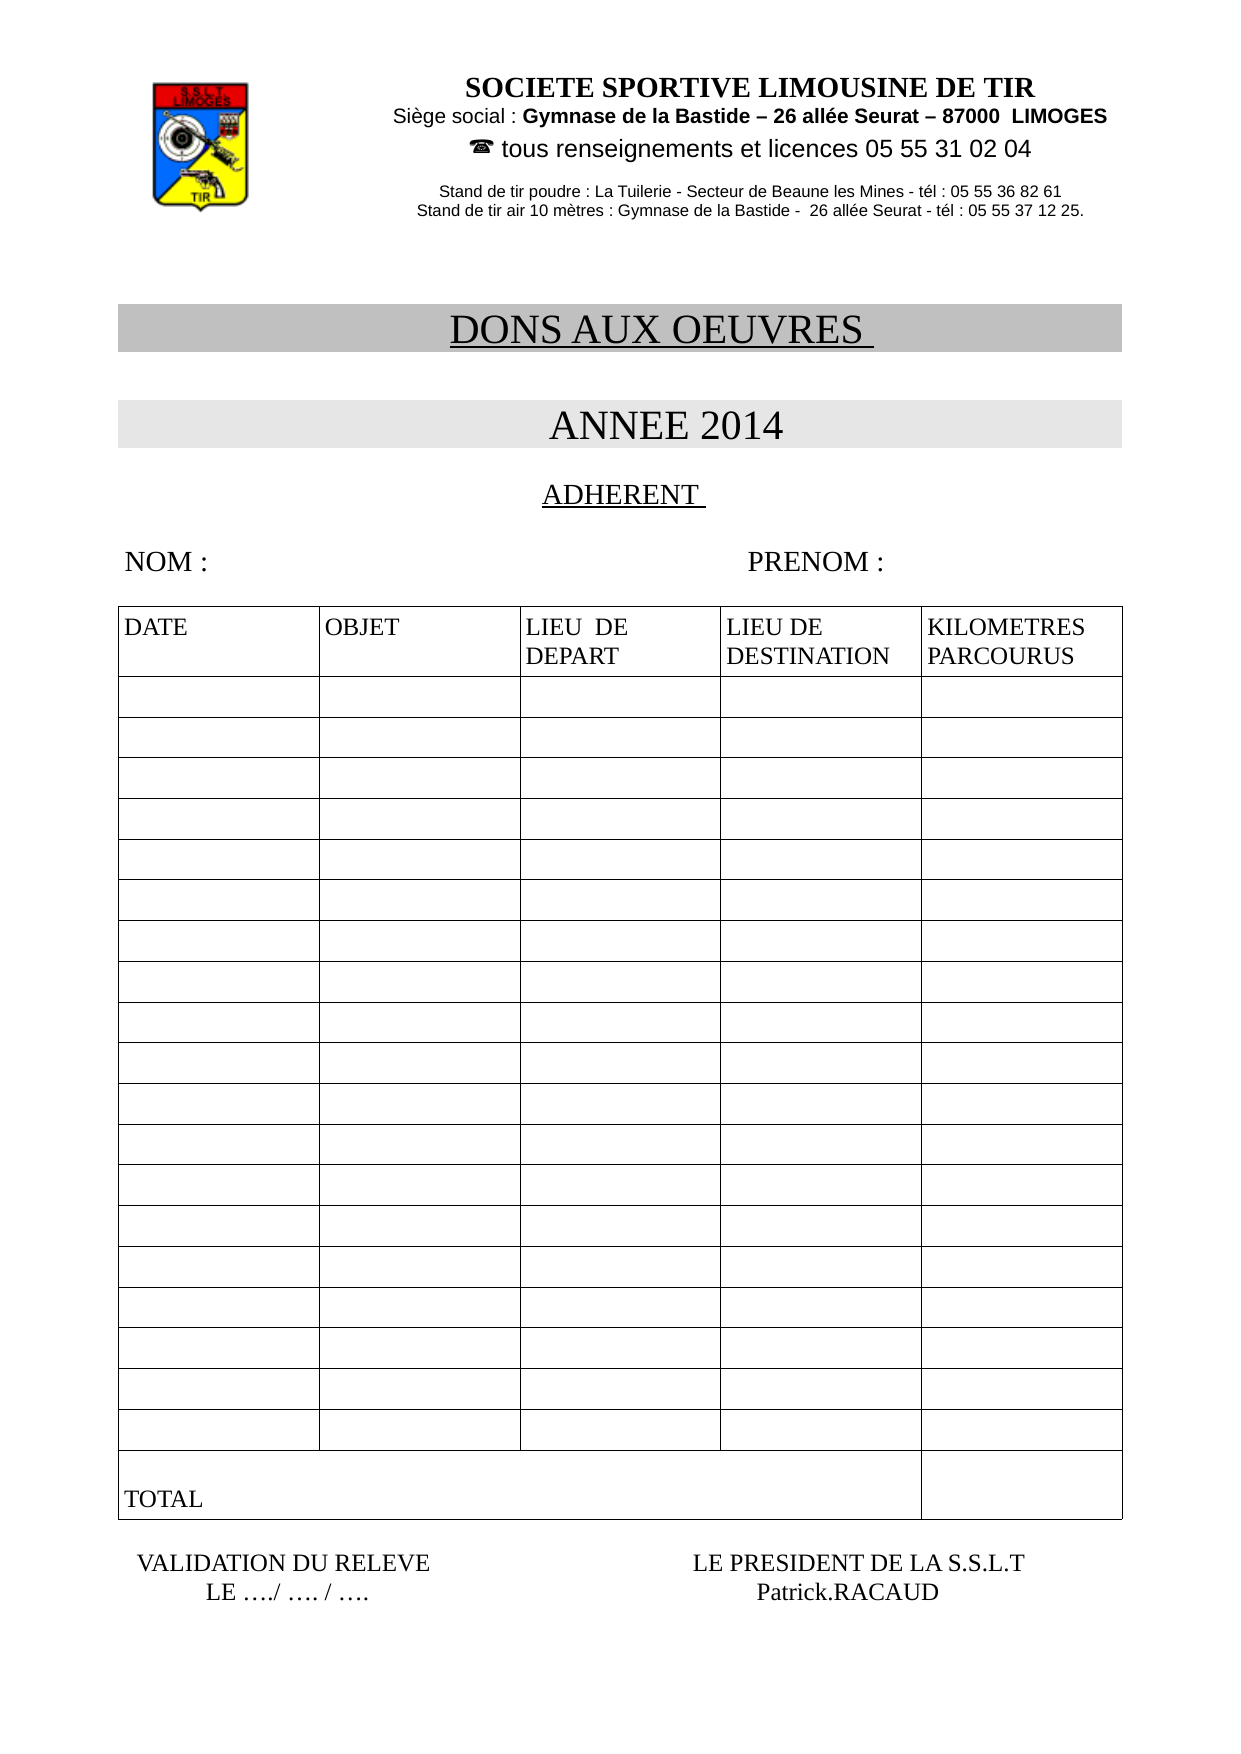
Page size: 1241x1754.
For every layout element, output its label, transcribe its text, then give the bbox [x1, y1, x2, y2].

table_cell [320, 921, 520, 961]
text Siège social : Gymnase de la Bastide – 26 allée Seurat – 87000 LIMOGES [274, 104, 1122, 128]
table_cell [119, 1206, 319, 1246]
table_cell [119, 1084, 319, 1124]
table_cell [119, 677, 319, 716]
table_cell [521, 1125, 720, 1164]
table_header LIEU DE DEPART [521, 607, 720, 676]
table_cell [922, 799, 1122, 838]
table_cell [119, 880, 319, 920]
table_cell [521, 840, 720, 879]
table_cell [721, 1206, 921, 1246]
table_cell [119, 962, 319, 1001]
table_cell [922, 1369, 1122, 1409]
table_cell [721, 840, 921, 879]
table_cell [922, 1206, 1122, 1246]
table_cell [721, 1084, 921, 1124]
table_cell TOTAL [119, 1451, 921, 1519]
table_cell [119, 1369, 319, 1409]
table_cell [721, 962, 921, 1001]
table_cell [521, 1288, 720, 1327]
table_header DATE [119, 607, 319, 676]
table_cell [922, 840, 1122, 879]
table_cell [521, 880, 720, 920]
table_cell [922, 1247, 1122, 1287]
table_cell [521, 1369, 720, 1409]
table_cell [922, 1003, 1122, 1042]
table_cell [320, 718, 520, 757]
table_cell [721, 1410, 921, 1449]
table_cell [521, 1410, 720, 1449]
table_header KILOMETRES PARCOURUS [922, 607, 1122, 676]
table_cell [721, 1003, 921, 1042]
table_cell [119, 921, 319, 961]
table_cell [922, 1165, 1122, 1205]
table_cell [721, 921, 921, 961]
table_cell [320, 1084, 520, 1124]
table_cell [119, 718, 319, 757]
table_cell [521, 921, 720, 961]
table_header OBJET [320, 607, 520, 676]
table_cell [320, 1125, 520, 1164]
table_cell [320, 758, 520, 798]
table_cell [922, 1288, 1122, 1327]
table_cell [521, 1206, 720, 1246]
table_cell [721, 677, 921, 716]
table_cell [922, 1084, 1122, 1124]
text Stand de tir air 10 mètres : Gymnase de la Bastide - 26 allée Seurat - tél : 05 55 37 12 25. [192, 201, 1122, 220]
text DONS AUX OEUVRES [118, 304, 1122, 352]
table_cell [320, 1206, 520, 1246]
table_cell [721, 718, 921, 757]
table_cell [521, 1084, 720, 1124]
table_cell [521, 1247, 720, 1287]
table_cell [521, 1328, 720, 1368]
table_cell [320, 962, 520, 1001]
table_cell [922, 921, 1122, 961]
table_cell [320, 840, 520, 879]
table_cell [922, 718, 1122, 757]
table_cell [521, 718, 720, 757]
table_cell [320, 1043, 520, 1083]
table_cell [721, 1043, 921, 1083]
table_cell [320, 1165, 520, 1205]
text LE …./ …. / …. Patrick.RACAUD [118, 1577, 1122, 1606]
table_cell [721, 1165, 921, 1205]
table_cell [922, 1410, 1122, 1449]
table_cell [119, 1043, 319, 1083]
table_cell [922, 880, 1122, 920]
text Stand de tir poudre : La Tuilerie - Secteur de Beaune les Mines - tél : 05 55 36 82 61 [274, 182, 1122, 201]
table_cell [721, 1328, 921, 1368]
table_cell [521, 1003, 720, 1042]
table_cell [922, 1043, 1122, 1083]
table_cell [922, 1451, 1122, 1519]
table_cell [320, 1328, 520, 1368]
table_cell [119, 758, 319, 798]
text tous renseignements et licences 05 55 31 02 04 [274, 134, 1122, 163]
table_cell [521, 962, 720, 1001]
table_cell [119, 1288, 319, 1327]
table_cell [922, 1125, 1122, 1164]
table_cell [320, 1003, 520, 1042]
table_cell [721, 799, 921, 838]
table_cell [119, 1247, 319, 1287]
table_cell [119, 799, 319, 838]
table_cell [721, 1247, 921, 1287]
text ANNEE 2014 [118, 400, 1122, 448]
table_cell [320, 1410, 520, 1449]
table_header LIEU DE DESTINATION [721, 607, 921, 676]
text VALIDATION DU RELEVE LE PRESIDENT DE LA S.S.L.T [118, 1548, 1122, 1577]
table_cell [119, 1410, 319, 1449]
table_cell [521, 758, 720, 798]
table_cell [320, 799, 520, 838]
table_cell [521, 1165, 720, 1205]
table_cell [320, 677, 520, 716]
table_cell [119, 840, 319, 879]
table_cell [119, 1165, 319, 1205]
table_cell [521, 1043, 720, 1083]
table_cell [721, 880, 921, 920]
table_cell [922, 962, 1122, 1001]
table_cell [922, 677, 1122, 716]
table_cell [721, 1288, 921, 1327]
text SOCIETE SPORTIVE LIMOUSINE DE TIR [274, 70, 1122, 104]
table_cell [119, 1003, 319, 1042]
table_cell [320, 1369, 520, 1409]
table_cell [320, 1247, 520, 1287]
table_cell [922, 1328, 1122, 1368]
table_cell [320, 1288, 520, 1327]
text ADHERENT [118, 477, 1122, 510]
table_cell [721, 1369, 921, 1409]
table_cell [521, 677, 720, 716]
table_cell [922, 758, 1122, 798]
table_cell [521, 799, 720, 838]
table_cell [320, 880, 520, 920]
table_cell [721, 1125, 921, 1164]
table_cell [119, 1125, 319, 1164]
table_cell [119, 1328, 319, 1368]
table_cell [721, 758, 921, 798]
text NOM : PRENOM : [118, 544, 1122, 577]
